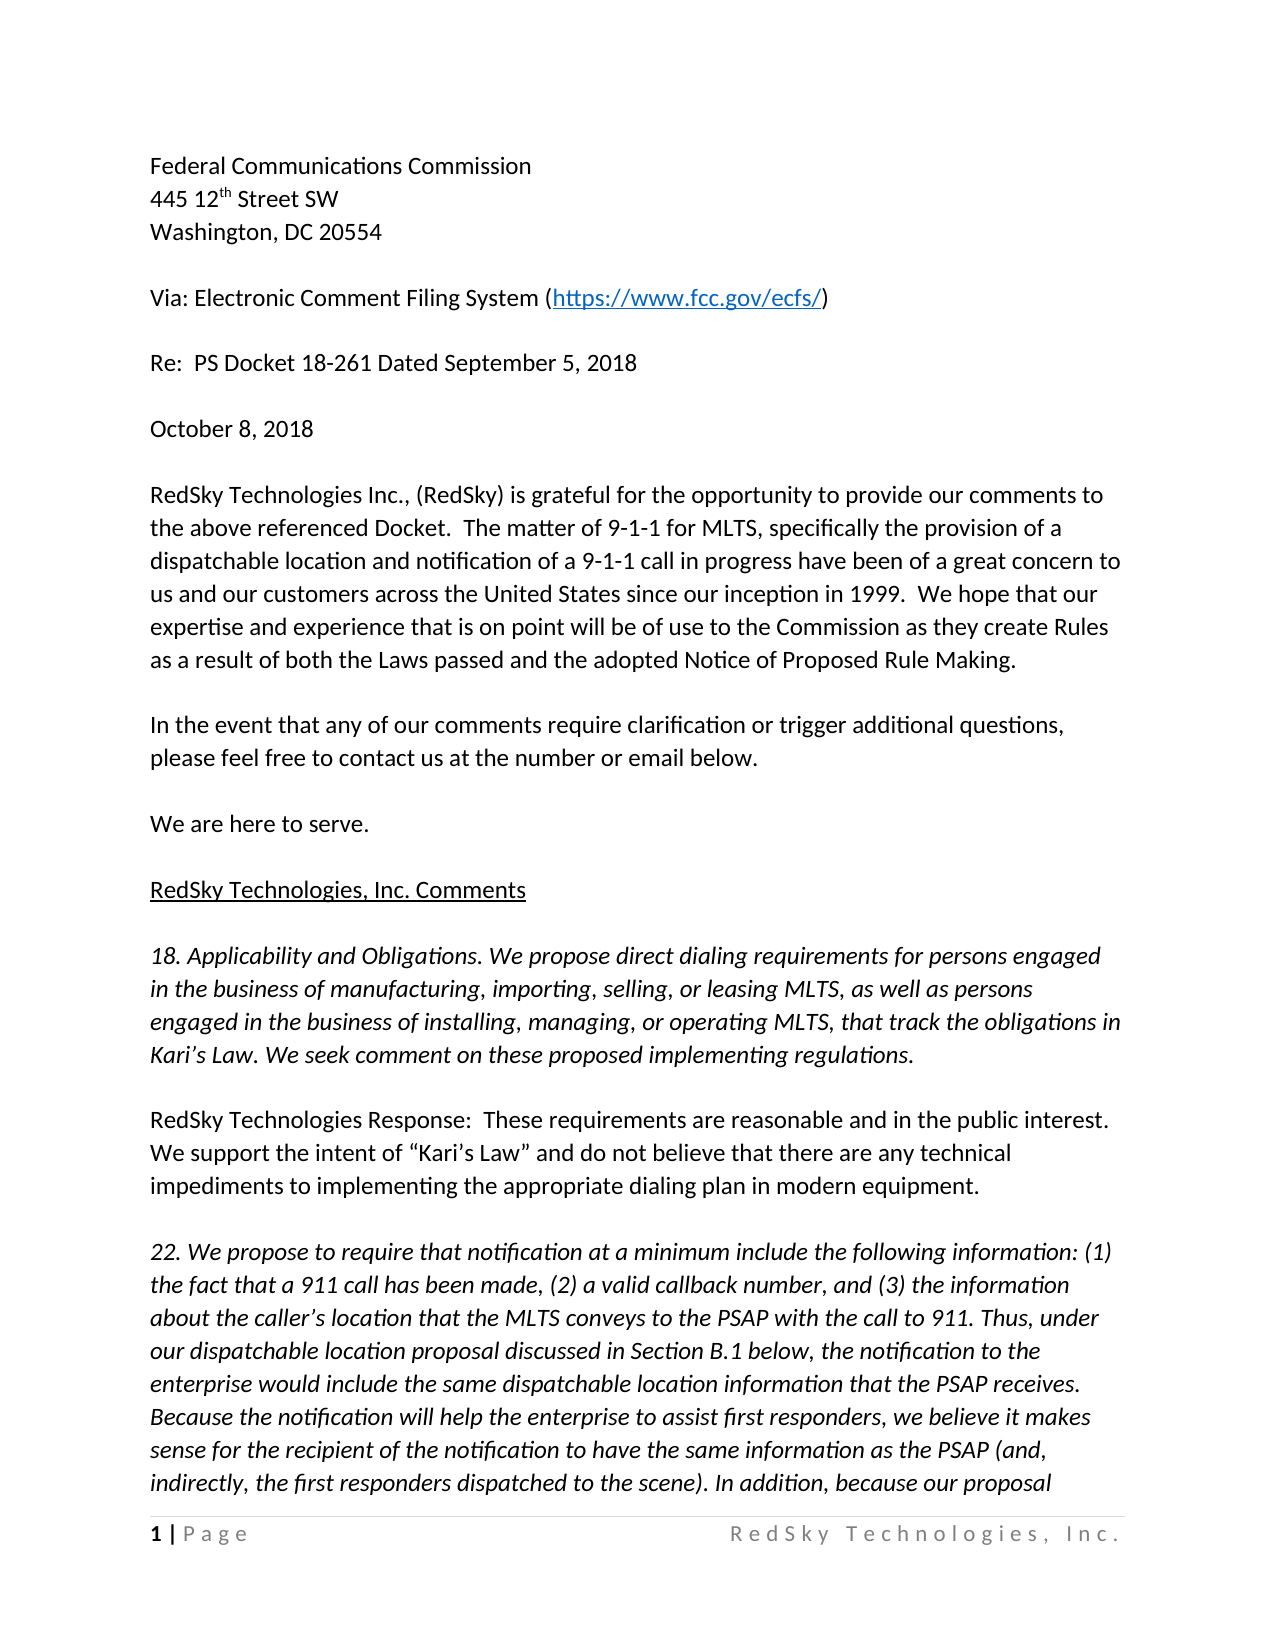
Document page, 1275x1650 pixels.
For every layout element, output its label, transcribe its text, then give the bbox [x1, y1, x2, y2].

text We are here to serve. [150, 808, 1125, 839]
text RedSky Technologies Inc., (RedSky) is grateful for the opportunity to provide our comments to the above referenced Docket. The matter of 9-1-1 for MLTS, specifically the provision of a dispatchable location and notification of a 9-1-1 call in progress have been of a great concern to us and our customers across the United States since our inception in 1999. We hope that our expertise and experience that is on point will be of use to the Commission as they create Rules as a result of both the Laws passed and the adopted Notice of Proposed Rule Making. [150, 479, 1125, 674]
text Via: Electronic Comment Filing System (https://www.fcc.gov/ecfs/) [150, 282, 1125, 312]
text Federal Communications Commission [150, 150, 1125, 181]
text RedSky Technologies Response: These requirements are reasonable and in the public interest. We support the intent of “Kari’s Law” and do not believe that there are any technical impediments to implementing the appropriate dialing plan in modern equipment. [150, 1104, 1125, 1201]
text RedSky Technologies, Inc. Comments [150, 874, 1125, 905]
text in the business of manufacturing, importing, selling, or leasing MLTS, as well as persons engaged in the business of installing, managing, or operating MLTS, that track the obligations in Kari’s Law. We seek comment on these proposed implementing regulations. [150, 973, 1125, 1069]
text 18. Applicability and Obligations. We propose direct dialing requirements for persons engaged [150, 940, 1125, 971]
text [150, 1236, 1125, 1497]
text October 8, 2018 [150, 413, 1125, 444]
text Washington, DC 20554 [150, 216, 1125, 246]
text In the event that any of our comments require clarification or trigger additional questions, please feel free to contact us at the number or email below. [150, 709, 1125, 773]
text Re: PS Docket 18-261 Dated September 5, 2018 [150, 347, 1125, 378]
text 445 12th Street SW [150, 183, 1125, 213]
